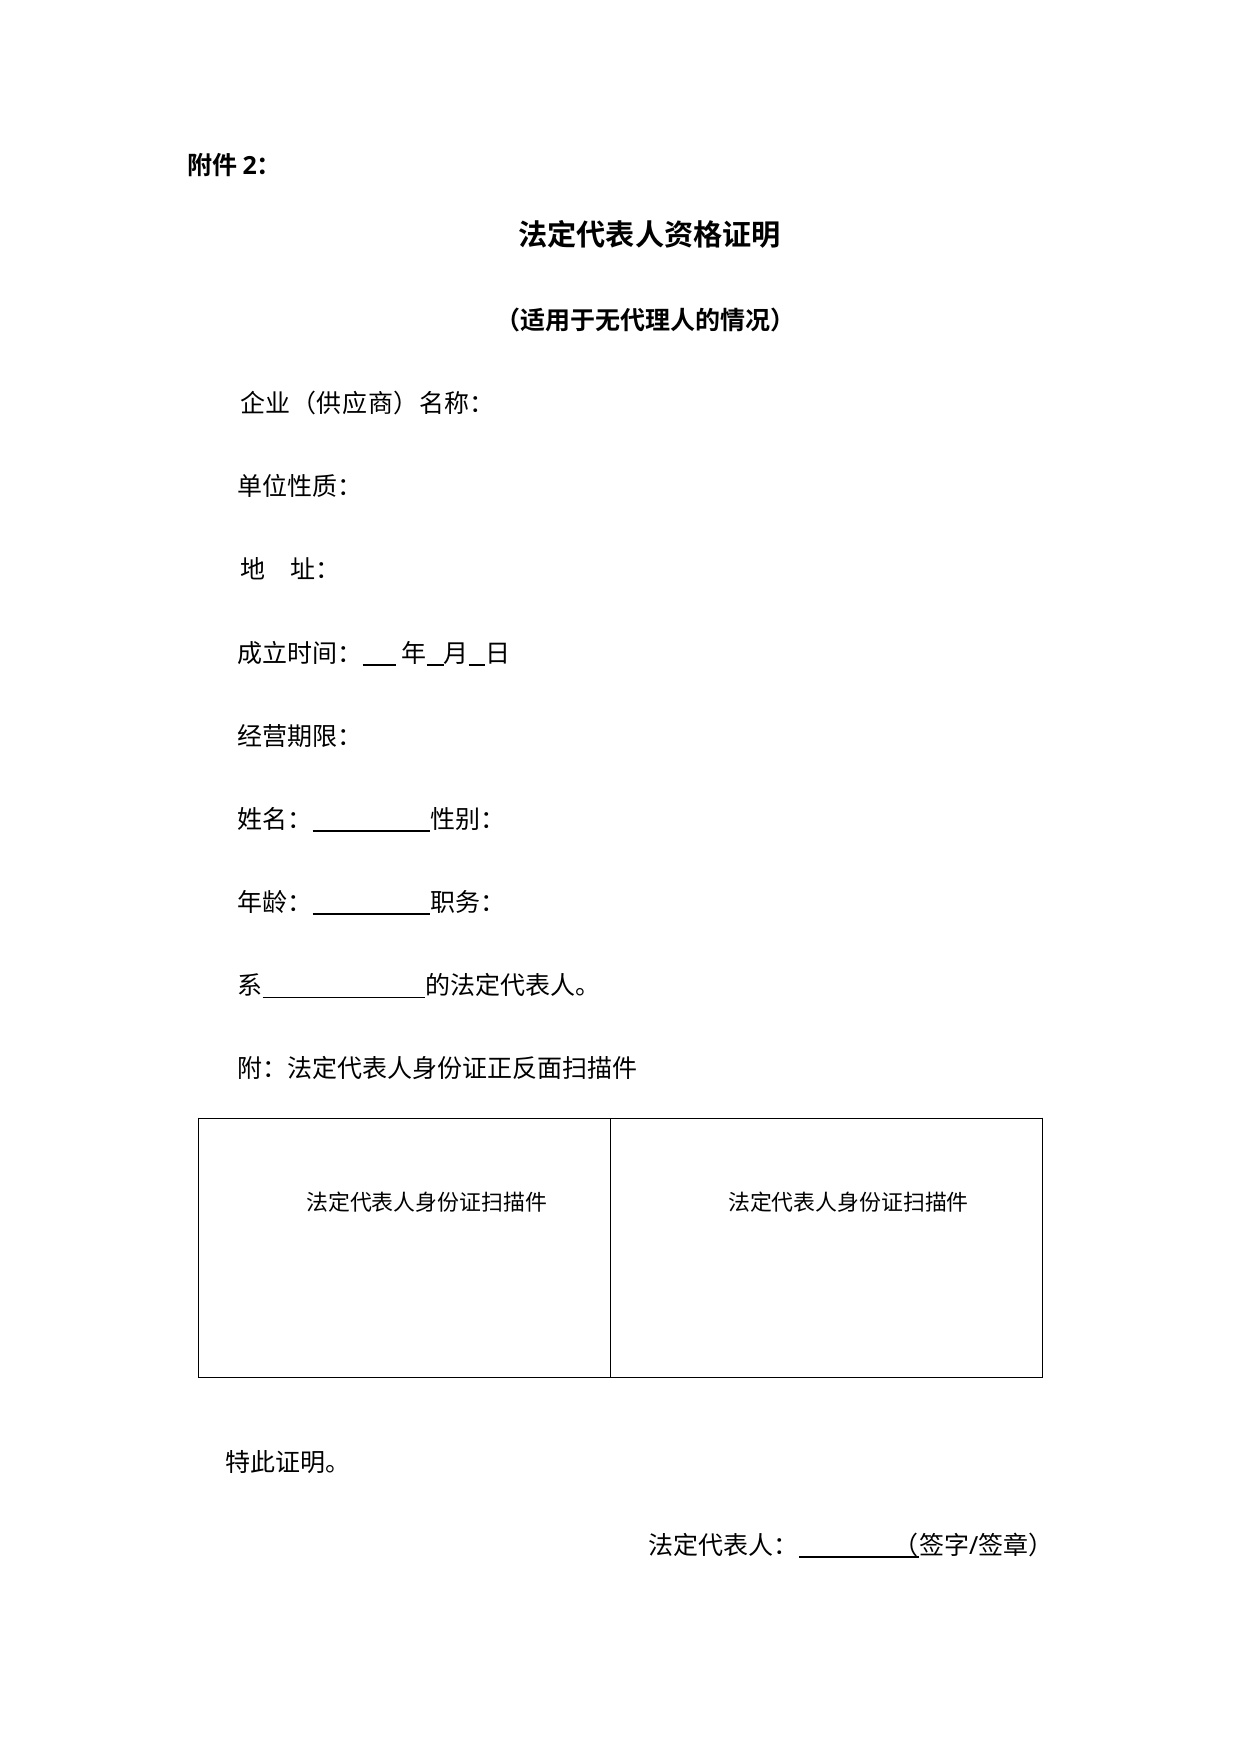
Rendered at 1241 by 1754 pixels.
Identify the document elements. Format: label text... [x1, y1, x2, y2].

text 特此证明。 [187, 1428, 1053, 1493]
table_header 法定代表人身份证扫描件 [199, 1119, 610, 1377]
text 地 址： [187, 536, 1053, 601]
text 附件2： [187, 146, 1053, 182]
text 经营期限： [187, 702, 1053, 767]
text 姓名： 性别： [187, 785, 1053, 850]
text （适用于无代理人的情况） [187, 286, 1053, 351]
text 企业（供应商）名称： [187, 369, 1053, 434]
text 附：法定代表人身份证正反面扫描件 [187, 1034, 1053, 1099]
text 法定代表人资格证明 [187, 200, 1053, 265]
text 成立时间： 年 月 日 [187, 619, 1053, 684]
text 年龄： 职务： [187, 868, 1053, 933]
table_header 法定代表人身份证扫描件 [611, 1119, 1042, 1377]
text 系 的法定代表人。 [187, 951, 1053, 1016]
text 单位性质： [187, 452, 1053, 517]
text 法定代表人： （签字/签章） [187, 1511, 1053, 1576]
